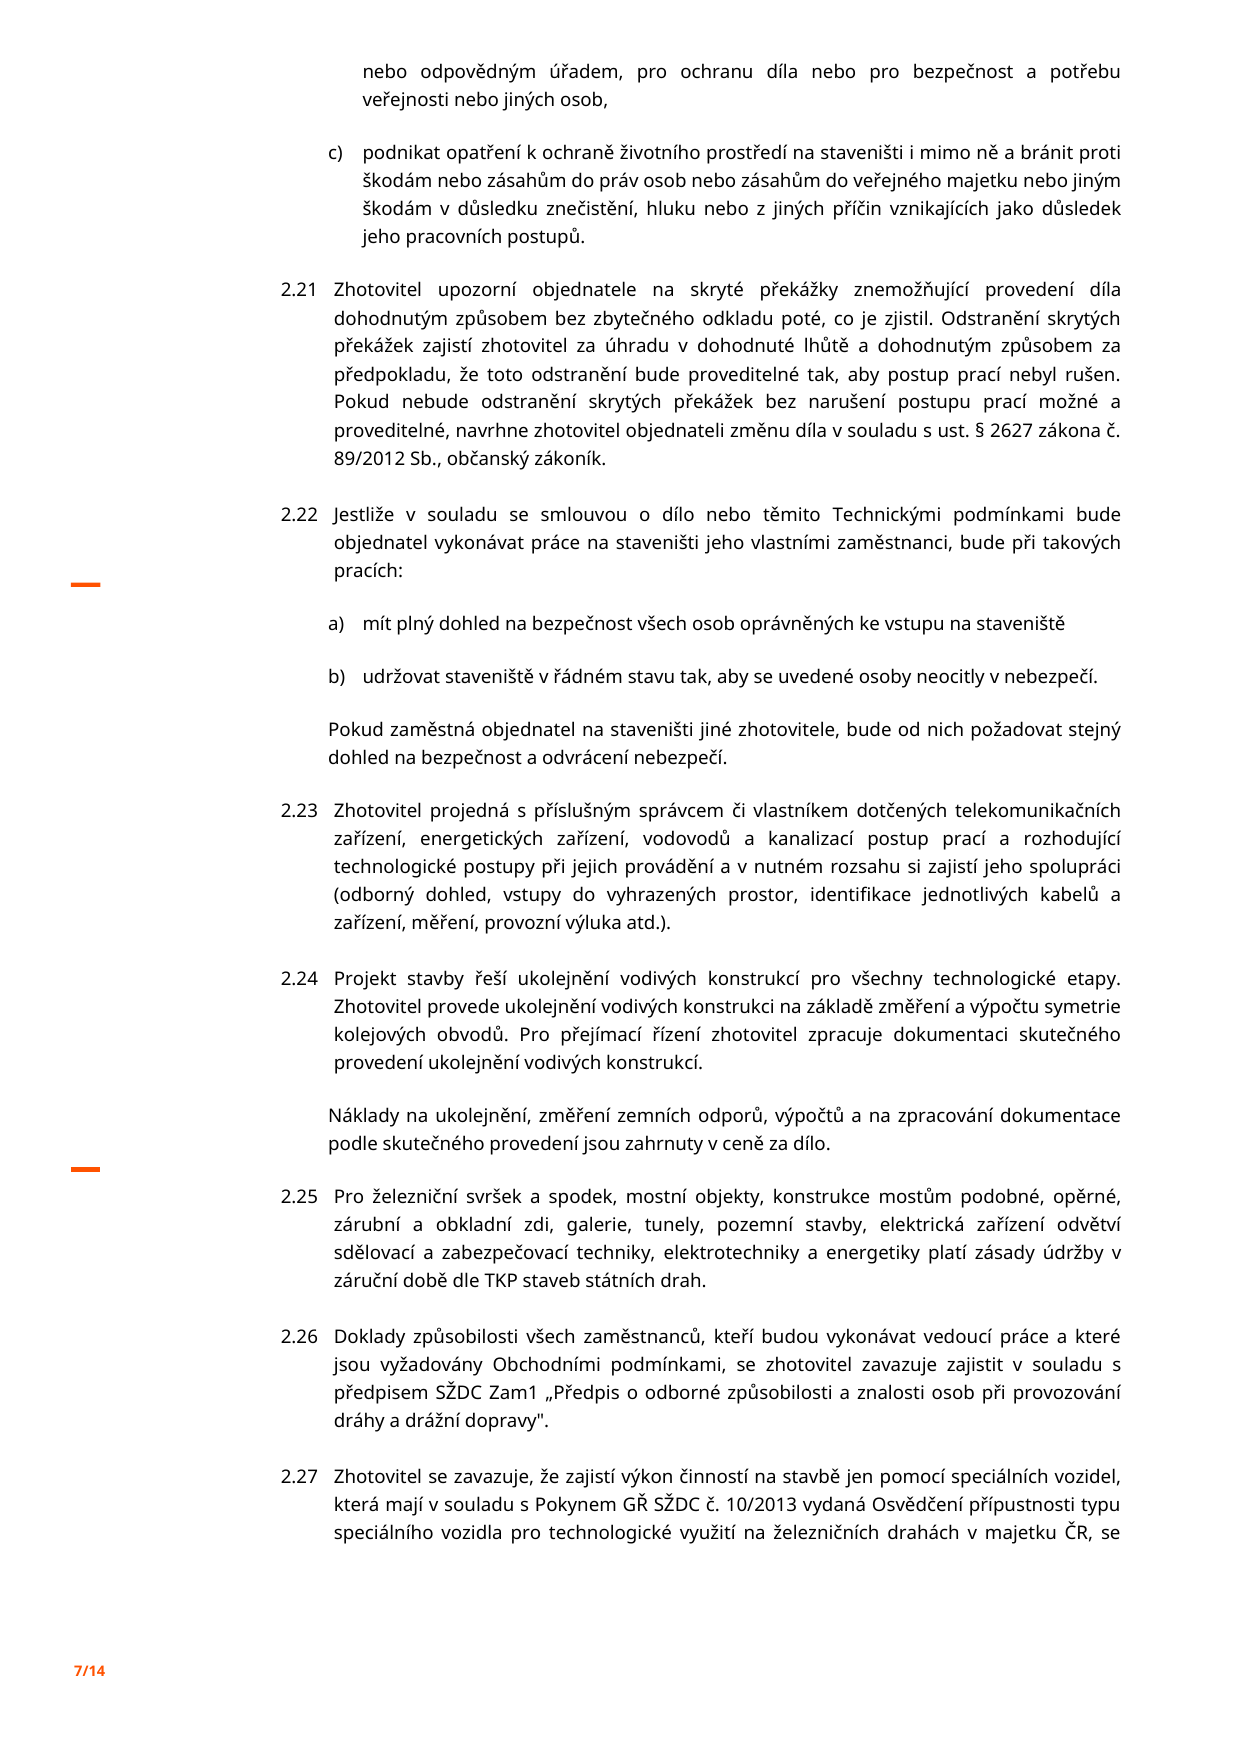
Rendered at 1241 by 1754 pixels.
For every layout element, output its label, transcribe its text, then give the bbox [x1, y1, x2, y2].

list Projekt stavby řeší ukolejnění vodivých konstrukcí pro všechny technologické etapy. Zhotovitel provede ukolejnění vodivých konstrukci na základě změření a výpočtu symetrie kolejových obvodů. Pro přejímací řízení zhotovitel zpracuje dokumentaci skutečného provedení ukolejnění vodivých konstrukcí. [281, 965, 1122, 1075]
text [328, 59, 1122, 112]
list Pro železniční svršek a spodek, mostní objekty, konstrukce mostům podobné, opěrné, zárubní a obkladní zdi, galerie, tunely, pozemní stavby, elektrická zařízení odvětví sdělovací a zabezpečovací techniky, elektrotechniky a energetiky platí zásady údržby v záruční době dle TKP staveb státních drah. [281, 1183, 1122, 1293]
text b) udržovat staveniště v řádném stavu tak, aby se uvedené osoby neocitly v nebezpečí. [328, 663, 1122, 688]
text a) mít plný dohled na bezpečnost všech osob oprávněných ke vstupu na staveniště [328, 610, 1122, 636]
text Pokud zaměstná objednatel na staveništi jiné zhotovitele, bude od nich požadovat stejný dohled na bezpečnost a odvrácení nebezpečí. [328, 716, 1122, 769]
list Zhotovitel projedná s příslušným správcem či vlastníkem dotčených telekomunikačních zařízení, energetických zařízení, vodovodů a kanalizací postup prací a rozhodující technologické postupy při jejich provádění a v nutném rozsahu si zajistí jeho spolupráci (odborný dohled, vstupy do vyhrazených prostor, identifikace jednotlivých kabelů a zařízení, měření, provozní výluka atd.). [281, 797, 1122, 935]
text c) podnikat opatření k ochraně životního prostředí na staveništi i mimo ně a bránit proti škodám nebo zásahům do práv osob nebo zásahům do veřejného majetku nebo jiným škodám v důsledku znečistění, hluku nebo z jiných příčin vznikajících jako důsledek jeho pracovních postupů. [328, 140, 1122, 249]
text Náklady na ukolejnění, změření zemních odporů, výpočtů a na zpracování dokumentace podle skutečného provedení jsou zahrnuty v ceně za dílo. [328, 1102, 1122, 1156]
list Zhotovitel upozorní objednatele na skryté překážky znemožňující provedení díla dohodnutým způsobem bez zbytečného odkladu poté, co je zjistil. Odstranění skrytých překážek zajistí zhotovitel za úhradu v dohodnuté lhůtě a dohodnutým způsobem za předpokladu, že toto odstranění bude proveditelné tak, aby postup prací nebyl rušen. Pokud nebude odstranění skrytých překážek bez narušení postupu prací možné a proveditelné, navrhne zhotovitel objednateli změnu díla v souladu s ust. § 2627 zákona č. 89/2012 Sb., občanský zákoník. [281, 277, 1122, 470]
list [281, 1463, 1122, 1545]
list Doklady způsobilosti všech zaměstnanců, kteří budou vykonávat vedoucí práce a které jsou vyžadovány Obchodními podmínkami, se zhotovitel zavazuje zajistit v souladu s předpisem SŽDC Zam1 „Předpis o odborné způsobilosti a znalosti osob při provozování dráhy a drážní dopravy". [281, 1323, 1122, 1433]
list Jestliže v souladu se smlouvou o dílo nebo těmito Technickými podmínkami bude objednatel vykonávat práce na staveništi jeho vlastními zaměstnanci, bude při takových pracích: [281, 501, 1122, 582]
